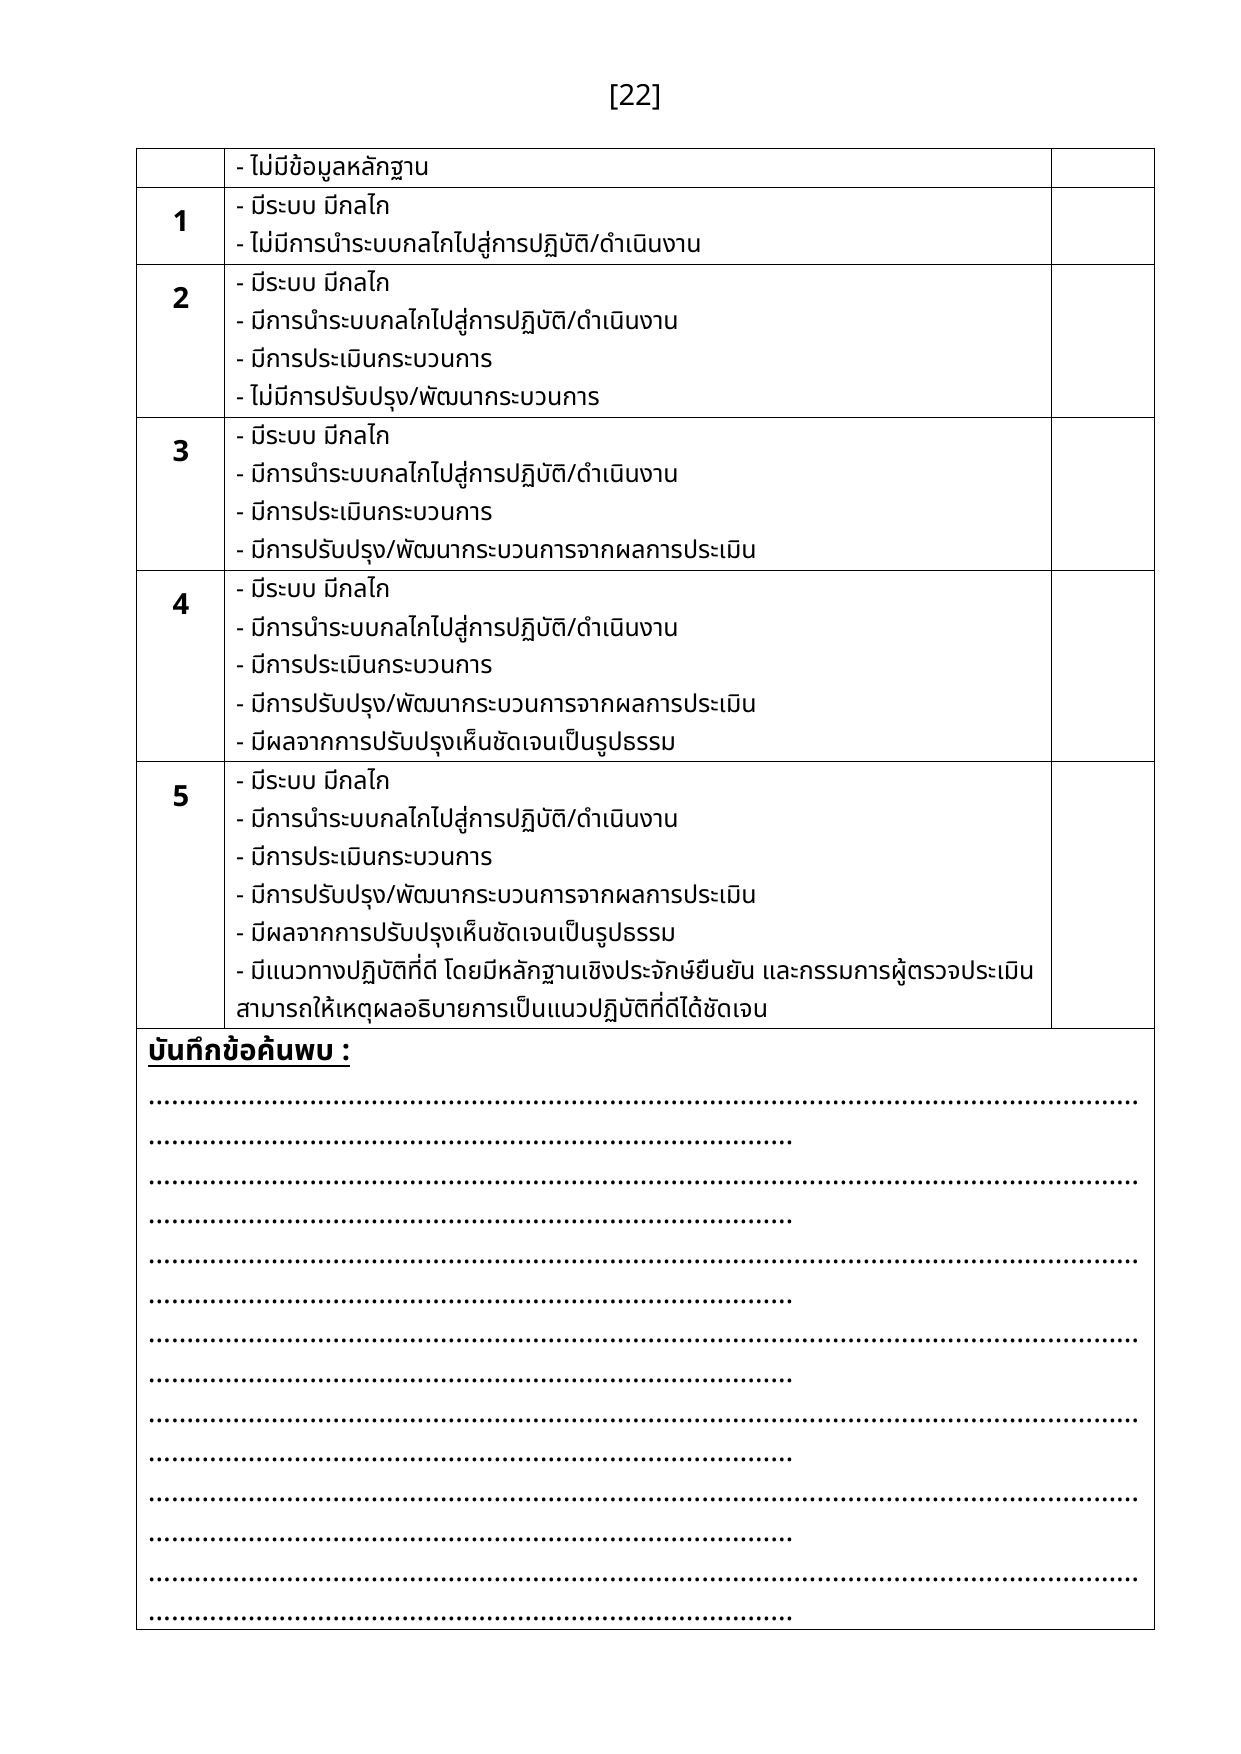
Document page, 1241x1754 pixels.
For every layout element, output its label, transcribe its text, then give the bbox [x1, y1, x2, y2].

table_cell [1052, 188, 1154, 264]
table_cell 4 [137, 571, 224, 761]
table_cell - มีระบบ มีกลไก - ไม่มีการนำระบบกลไกไปสู่การปฏิบัติ/ดำเนินงาน [225, 188, 1051, 264]
table_cell - มีระบบ มีกลไก - มีการนำระบบกลไกไปสู่การปฏิบัติ/ดำเนินงาน - มีการประเมินกระบวนการ - มีการปรับปรุง/พัฒนากระบวนการจากผลการประเมิน - มีผลจากการปรับปรุงเห็นชัดเจนเป็นรูปธรรม [225, 571, 1051, 761]
table_cell - มีระบบ มีกลไก - มีการนำระบบกลไกไปสู่การปฏิบัติ/ดำเนินงาน - มีการประเมินกระบวนการ - มีการปรับปรุง/พัฒนากระบวนการจากผลการประเมิน - มีผลจากการปรับปรุงเห็นชัดเจนเป็นรูปธรรม - มีแนวทางปฏิบัติที่ดี โดยมีหลักฐานเชิงประจักษ์ยืนยัน และกรรมการผู้ตรวจประเมินสามารถให้เหตุผลอธิบายการเป็นแนวปฏิบัติที่ดีได้ชัดเจน [225, 762, 1051, 1028]
table_cell [1052, 418, 1154, 570]
table_cell 0 [137, 149, 224, 187]
table_cell - มีระบบ มีกลไก - มีการนำระบบกลไกไปสู่การปฏิบัติ/ดำเนินงาน - มีการประเมินกระบวนการ - มีการปรับปรุง/พัฒนากระบวนการจากผลการประเมิน [225, 418, 1051, 570]
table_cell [225, 149, 1051, 187]
table_cell [1052, 149, 1154, 187]
table_cell 5 [137, 762, 224, 1028]
table_cell [1052, 762, 1154, 1028]
table_cell [1052, 571, 1154, 761]
table_cell [1052, 265, 1154, 417]
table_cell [137, 1029, 1154, 1629]
table_cell - มีระบบ มีกลไก - มีการนำระบบกลไกไปสู่การปฏิบัติ/ดำเนินงาน - มีการประเมินกระบวนการ - ไม่มีการปรับปรุง/พัฒนากระบวนการ [225, 265, 1051, 417]
table_cell 3 [137, 418, 224, 570]
table_cell 2 [137, 265, 224, 417]
table_cell 1 [137, 188, 224, 264]
